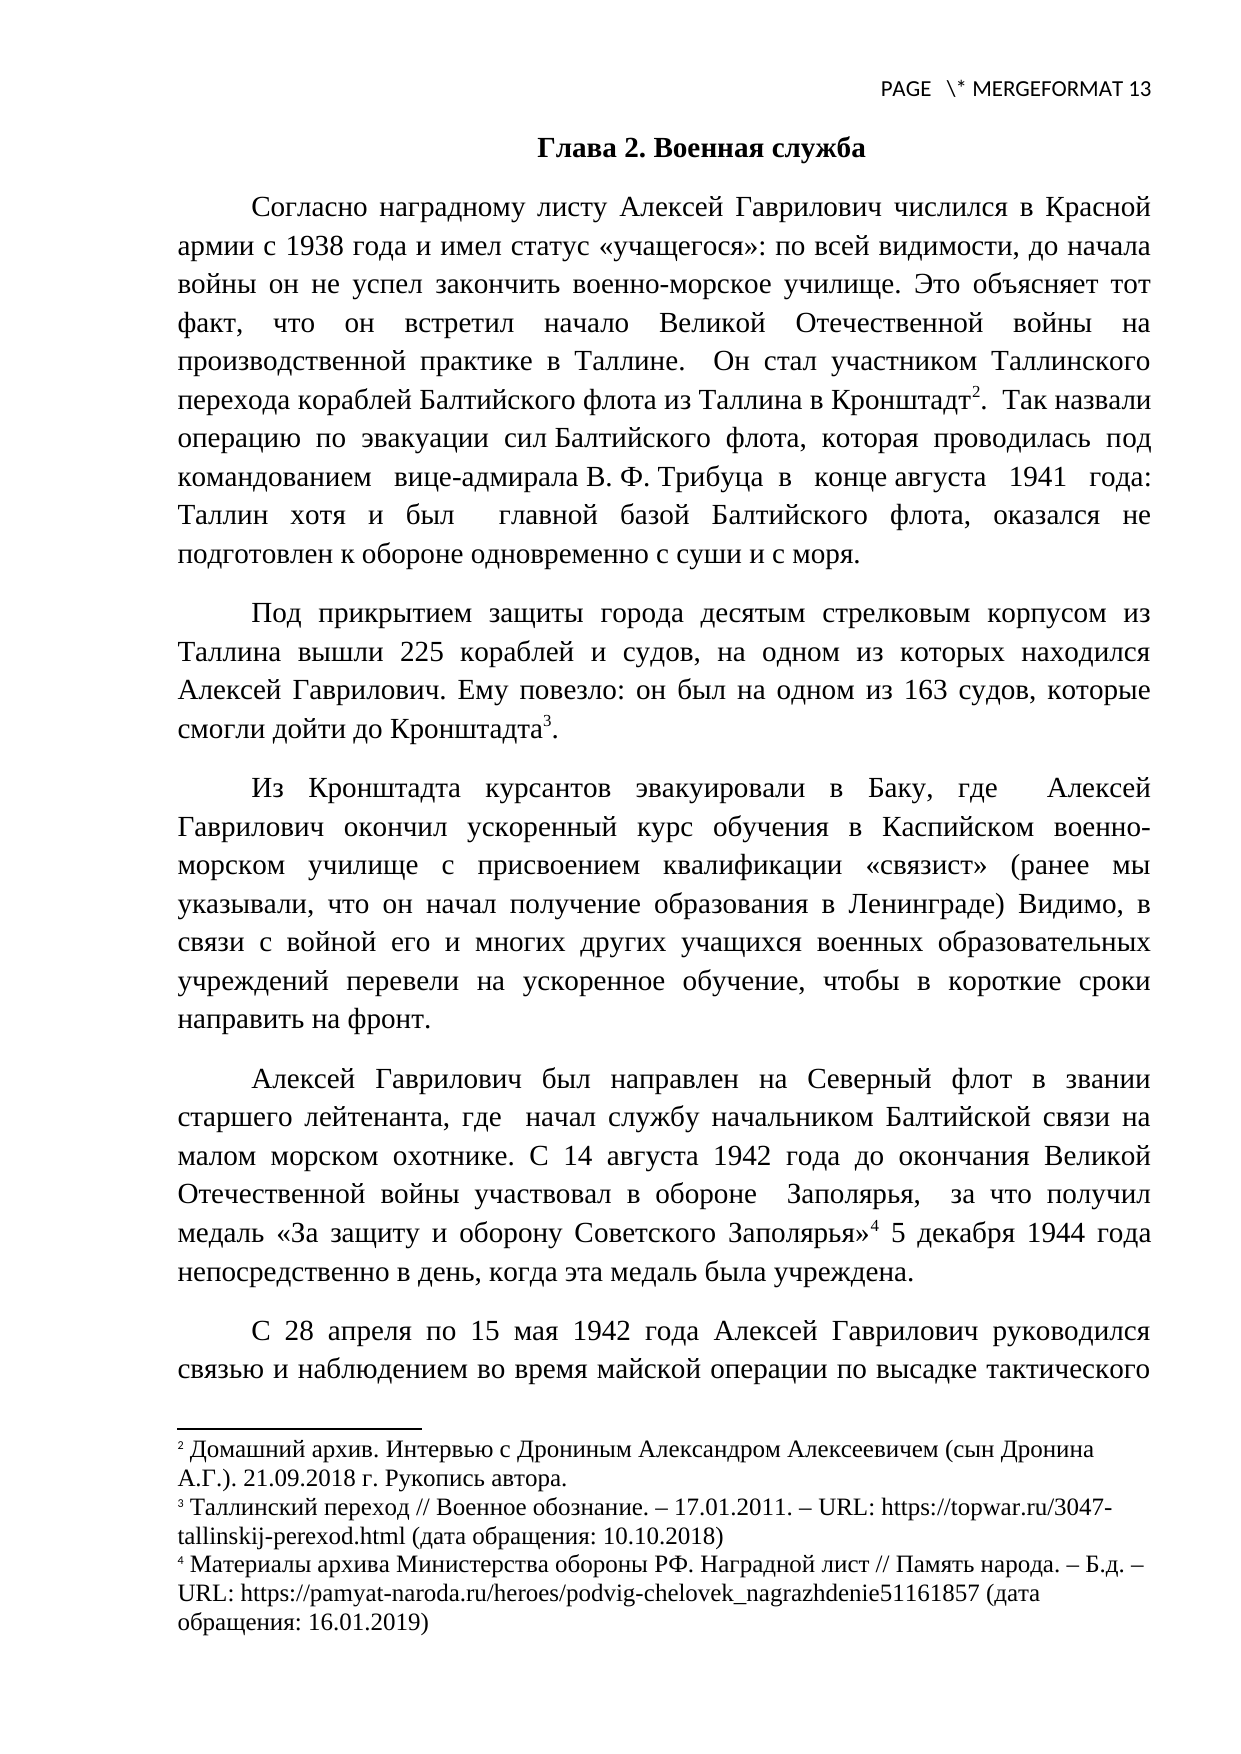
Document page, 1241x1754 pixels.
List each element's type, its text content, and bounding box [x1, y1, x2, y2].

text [177, 1313, 1152, 1385]
text Согласно наградному листу Алексей Гаврилович числился в Красной армии с 1938 года и имел статус «учащегося»: по всей видимости, до начала войны он не успел закончить военно-морское училище. Это объясняет тот факт, что он встретил начало Великой Отечественной войны на производственной практике в Таллине. Он стал участником Таллинского перехода кораблей Балтийского флота из Таллина в Кронштадт. Так назвали операцию по эвакуации сил Балтийского флота, которая проводилась под командованием вице-адмирала В. Ф. Трибуца в конце августа 1941 года: Таллин хотя и был главной базой Балтийского флота, оказался не подготовлен к обороне одновременно с суши и с моря. [177, 189, 1152, 498]
text Под прикрытием защиты города десятым стрелковым корпусом из Таллина вышли 225 кораблей и судов, на одном из которых находился Алексей Гаврилович. Ему повезло: он был на одном из 163 судов, которые смогли дойти до Кронштадта. [177, 706, 1152, 744]
text Под прикрытием защиты города десятым стрелковым корпусом из Таллина вышли 225 кораблей и судов, на одном из которых находился Алексей Гаврилович. Ему повезло: он был на одном из 163 судов, которые смогли дойти до Кронштадта. [177, 595, 1152, 634]
text Глава 2. Военная служба [177, 130, 1152, 163]
text Из Кронштадта курсантов эвакуировали в Баку, где Алексей Гаврилович окончил ускоренный курс обучения в Каспийском военно-морском училище с присвоением квалификации «связист» (ранее мы указывали, что он начал получение образования в Ленинграде) Видимо, в связи с войной его и многих других учащихся военных образовательных учреждений перевели на ускоренное обучение, чтобы в короткие сроки направить на фронт. [177, 770, 1152, 1035]
text Алексей Гаврилович был направлен на Северный флот в звании старшего лейтенанта, где начал службу начальником Балтийской связи на малом морском охотнике. С 14 августа 1942 года до окончания Великой Отечественной войны участвовал в обороне Заполярья, за что получил медаль «За защиту и оборону Советского Заполярья» 5 декабря 1944 года непосредственно в день, когда эта медаль была учреждена. [177, 1061, 1152, 1287]
